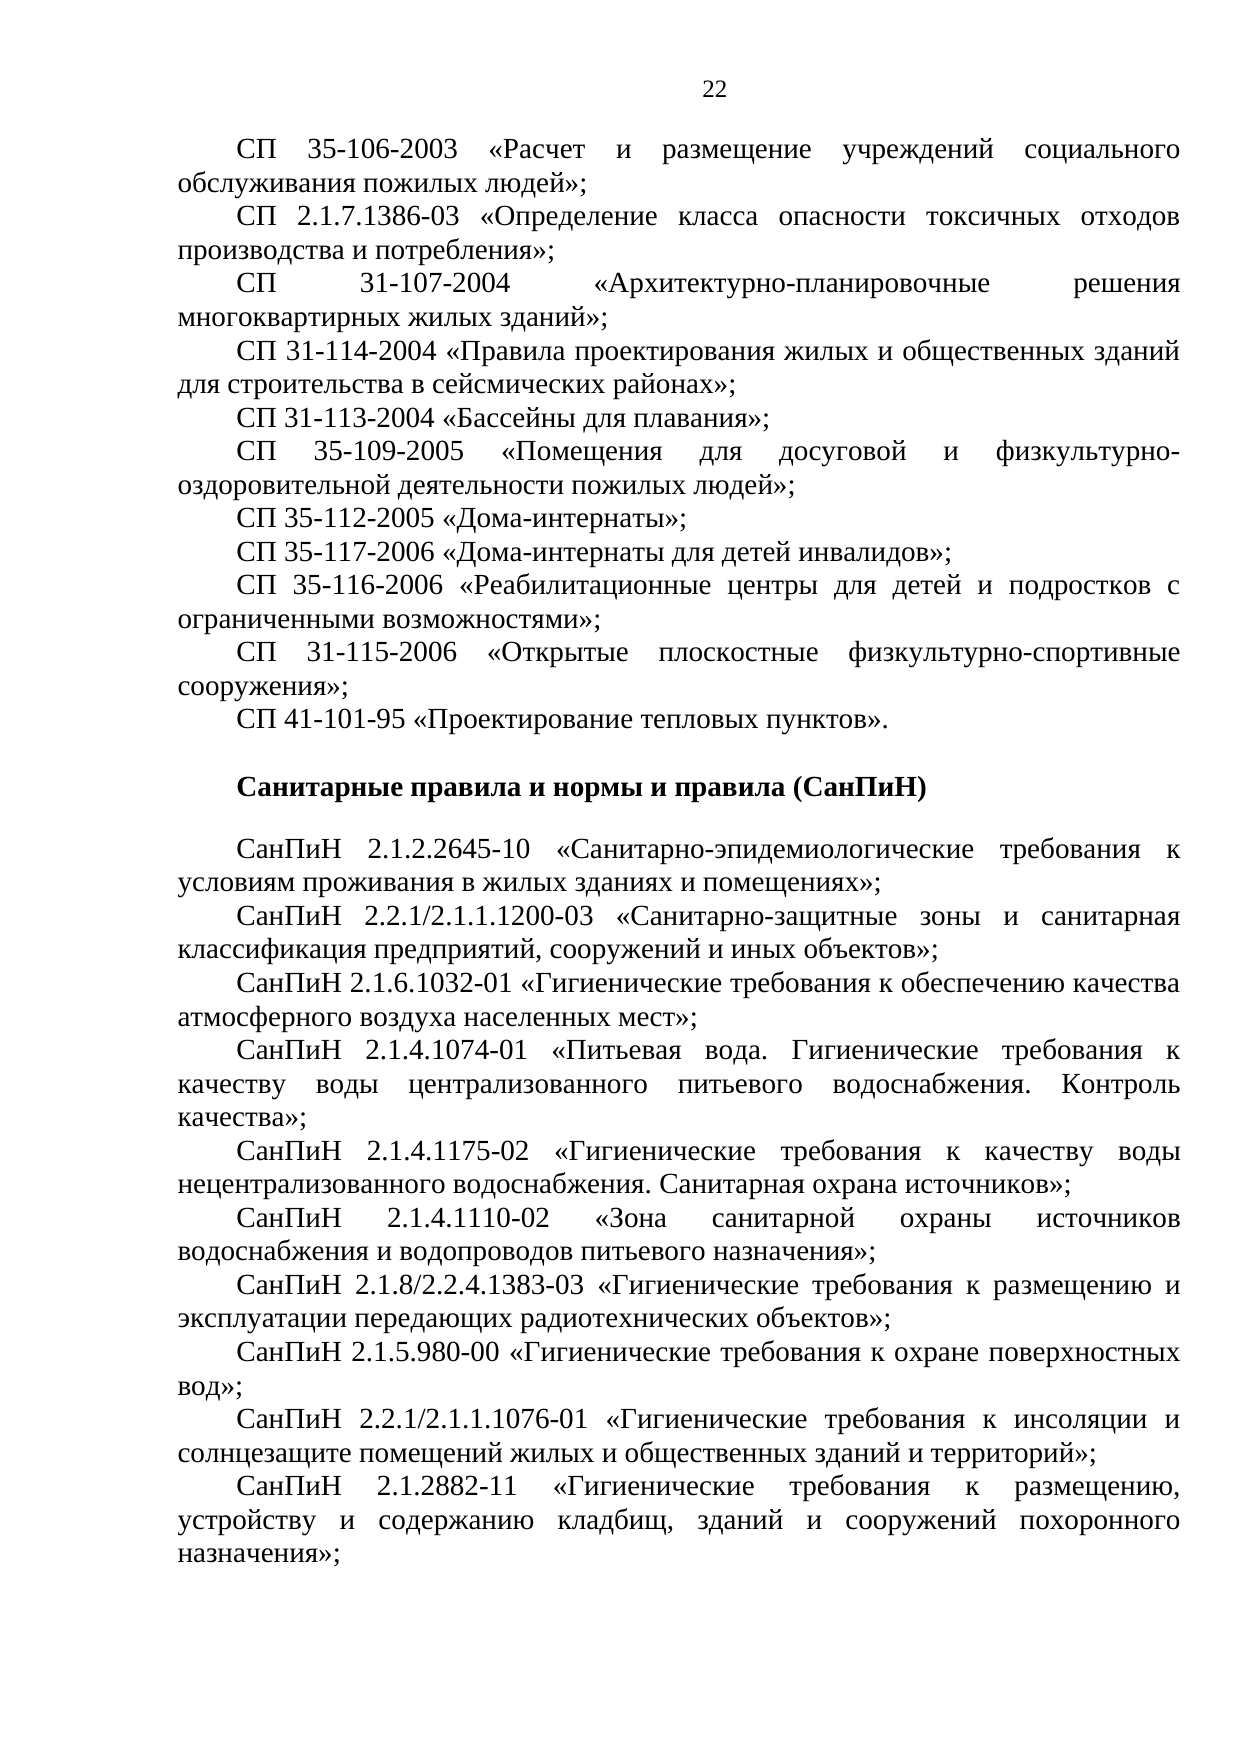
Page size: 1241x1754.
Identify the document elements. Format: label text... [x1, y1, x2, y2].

text СП 35-109-2005 «Помещения для досуговой и физкультурно-оздоровительной деятельности пожилых людей»; [177, 433, 1181, 500]
text СанПиН 2.1.8/2.2.4.1383-03 «Гигиенические требования к размещению и эксплуатации передающих радиотехнических объектов»; [177, 1267, 1181, 1334]
text СП 35-106-2003 «Расчет и размещение учреждений социального обслуживания пожилых людей»; [177, 131, 1181, 198]
text СанПиН 2.2.1/2.1.1.1200-03 «Санитарно-защитные зоны и санитарная классификация предприятий, сооружений и иных объектов»; [177, 898, 1181, 965]
text СП 31-115-2006 «Открытые плоскостные физкультурно-спортивные сооружения»; [177, 634, 1181, 702]
text СП 41-101-95 «Проектирование тепловых пунктов». [177, 702, 1181, 735]
text СанПиН 2.1.2882-11 «Гигиенические требования к размещению, устройству и содержанию кладбищ, зданий и сооружений похоронного назначения»; [177, 1468, 1181, 1569]
text СанПиН 2.1.6.1032-01 «Гигиенические требования к обеспечению качества атмосферного воздуха населенных мест»; [177, 965, 1181, 1032]
text СанПиН 2.1.2.2645-10 «Санитарно-эпидемиологические требования к условиям проживания в жилых зданиях и помещениях»; [177, 831, 1181, 898]
text СП 31-107-2004 «Архитектурно-планировочные решения многоквартирных жилых зданий»; [177, 266, 1181, 333]
text СП 31-113-2004 «Бассейны для плавания»; [177, 400, 1181, 433]
text СанПиН 2.2.1/2.1.1.1076-01 «Гигиенические требования к инсоляции и солнцезащите помещений жилых и общественных зданий и территорий»; [177, 1401, 1181, 1468]
text Санитарные правила и нормы и правила (СанПиН) [177, 769, 1181, 802]
text СП 2.1.7.1386-03 «Определение класса опасности токсичных отходов производства и потребления»; [177, 198, 1181, 266]
text СанПиН 2.1.5.980-00 «Гигиенические требования к охране поверхностных вод»; [177, 1334, 1181, 1401]
text СП 35-116-2006 «Реабилитационные центры для детей и подростков с ограниченными возможностями»; [177, 567, 1181, 634]
text СанПиН 2.1.4.1175-02 «Гигиенические требования к качеству воды нецентрализованного водоснабжения. Санитарная охрана источников»; [177, 1133, 1181, 1200]
text СП 35-112-2005 «Дома-интернаты»; [177, 500, 1181, 534]
text СП 35-117-2006 «Дома-интернаты для детей инвалидов»; [177, 534, 1181, 567]
text СП 31-114-2004 «Правила проектирования жилых и общественных зданий для строительства в сейсмических районах»; [177, 333, 1181, 400]
text СанПиН 2.1.4.1110-02 «Зона санитарной охраны источников водоснабжения и водопроводов питьевого назначения»; [177, 1200, 1181, 1267]
text СанПиН 2.1.4.1074-01 «Питьевая вода. Гигиенические требования к качеству воды централизованного питьевого водоснабжения. Контроль качества»; [177, 1032, 1181, 1133]
